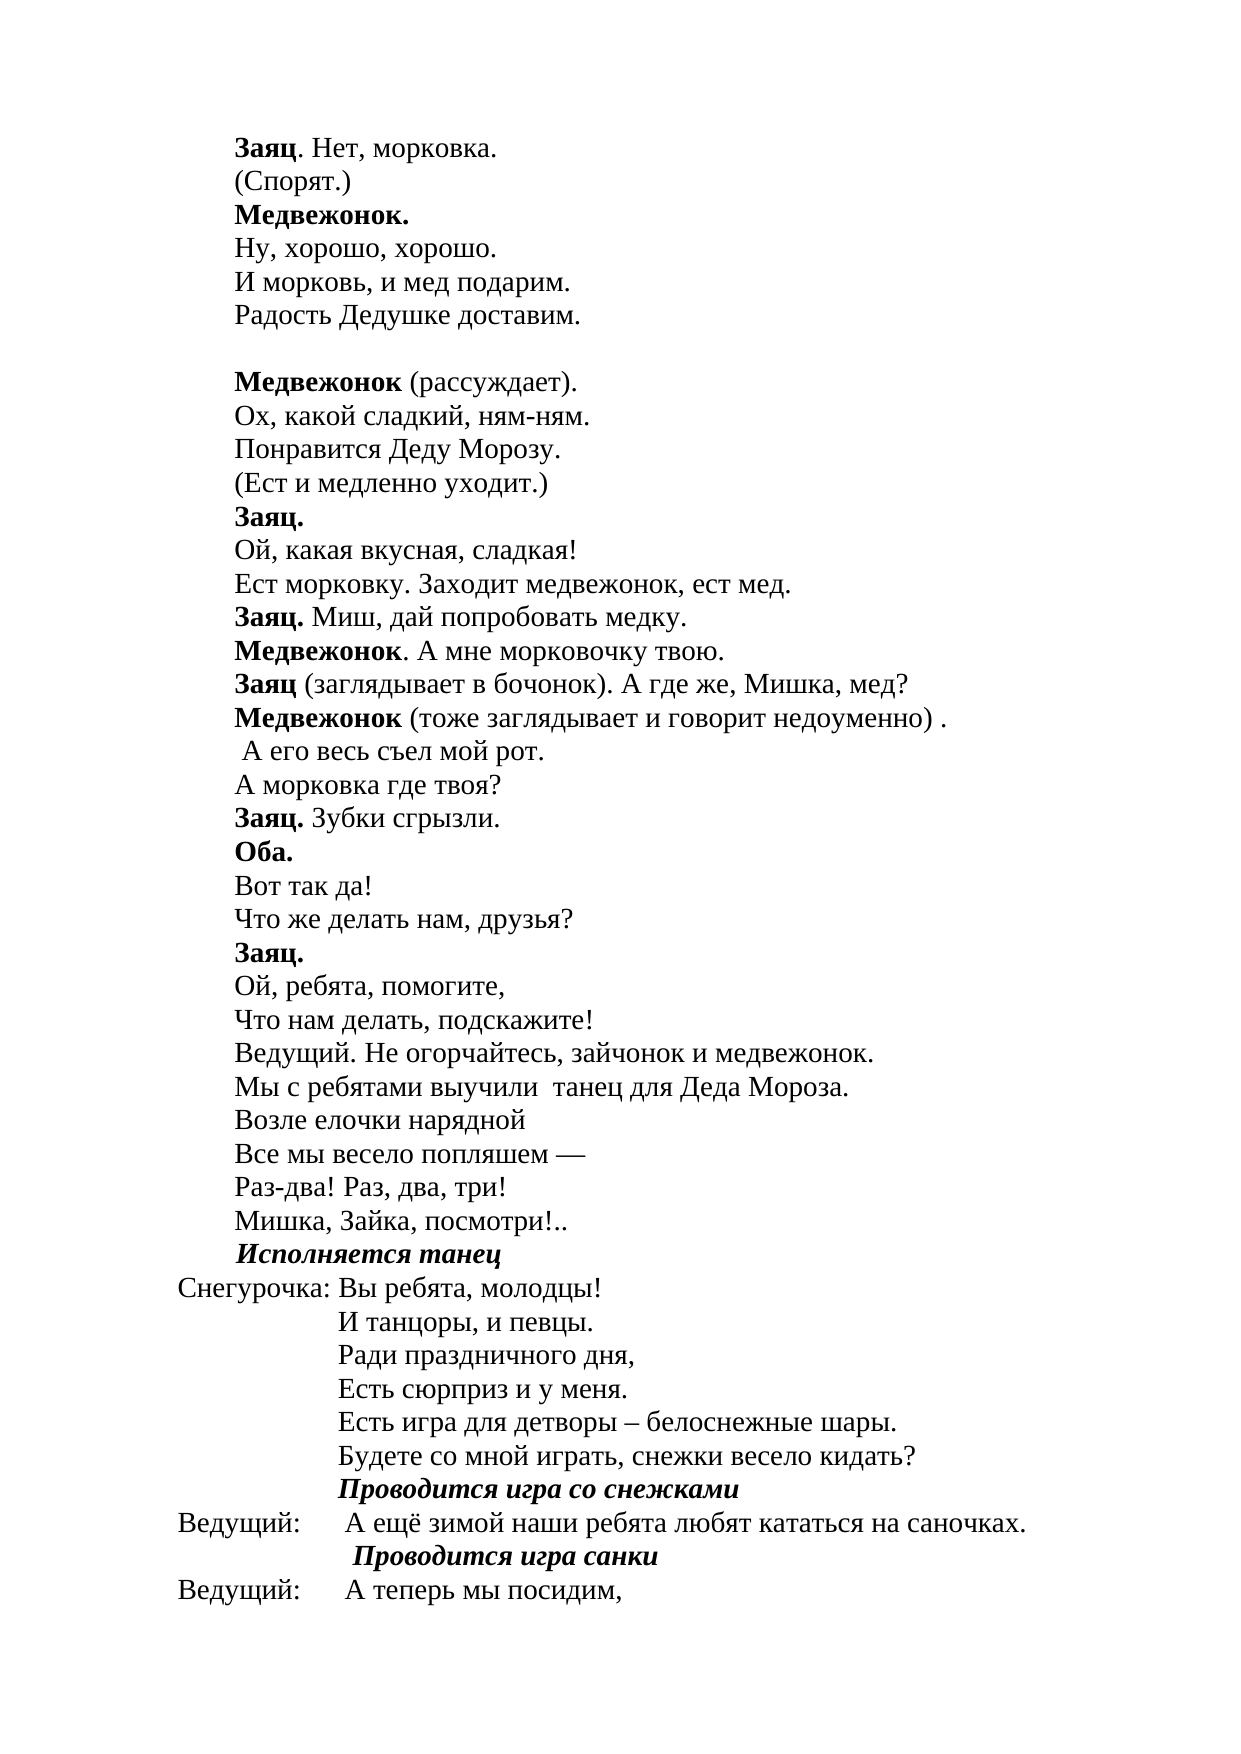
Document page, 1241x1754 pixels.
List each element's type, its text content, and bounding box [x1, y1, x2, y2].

text Заяц. Миш, дай попробовать медку. [177, 599, 1152, 633]
text Исполняется танец [177, 1237, 1152, 1270]
text Ох, какой сладкий, ням-ням. [177, 398, 1152, 432]
text Медвежонок. А мне морковочку твою. [177, 633, 1152, 666]
text Медвежонок. [177, 197, 1152, 230]
text Мы с ребятами выучили танец для Деда Мороза. [177, 1069, 1152, 1102]
text Заяц. Нет, морковка. [177, 130, 1152, 163]
text Ну, хорошо, хорошо. [177, 230, 1152, 264]
text Что же делать нам, друзья? [177, 901, 1152, 935]
text А его весь съел мой рот. [177, 733, 1152, 767]
text Все мы весело попляшем — [177, 1136, 1152, 1169]
text Заяц (заглядывает в бочонок). А где же, Мишка, мед? [177, 666, 1152, 700]
text (Ест и медленно уходит.) [177, 465, 1152, 499]
text Есть сюрприз и у меня. [177, 1371, 1152, 1404]
text Раз-два! Раз, два, три! [177, 1169, 1152, 1203]
text Ест морковку. Заходит медвежонок, ест мед. [177, 566, 1152, 599]
text Ой, ребята, помогите, [177, 968, 1152, 1002]
text Вот так да! [177, 868, 1152, 901]
text Снегурочка: Вы ребята, молодцы! [177, 1270, 1152, 1304]
text Есть игра для детворы – белоснежные шары. Будете со мной играть, снежки весело кидать? [177, 1404, 1152, 1471]
text Проводится игра со снежками [177, 1471, 1152, 1505]
text Заяц. [177, 935, 1152, 968]
text Радость Дедушке доставим. [177, 297, 1152, 331]
text И танцоры, и певцы. [177, 1304, 1152, 1337]
text Медвежонок (тоже заглядывает и говорит недоуменно) . [177, 700, 1152, 733]
text Ради праздничного дня, [177, 1337, 1152, 1371]
text Проводится игра санки [177, 1538, 1152, 1572]
text Что нам делать, подскажите! [177, 1002, 1152, 1035]
text И морковь, и мед подарим. [177, 264, 1152, 297]
text Заяц. [177, 499, 1152, 532]
text Ой, какая вкусная, сладкая! [177, 532, 1152, 566]
text Возле елочки нарядной [177, 1102, 1152, 1136]
text Медвежонок (рассуждает). [177, 364, 1152, 398]
text Ведущий: А ещё зимой наши ребята любят кататься на саночках. [177, 1505, 1152, 1538]
text Понравится Деду Морозу. [177, 432, 1152, 465]
text Заяц. Зубки сгрызли. [177, 801, 1152, 834]
text А морковка где твоя? [177, 767, 1152, 801]
text Ведущий. Не огорчайтесь, зайчонок и медвежонок. [177, 1035, 1152, 1069]
text Ведущий: А теперь мы посидим, [177, 1572, 1152, 1606]
text (Спорят.) [177, 163, 1152, 197]
text Оба. [177, 834, 1152, 868]
text Мишка, Зайка, посмотри!.. [177, 1203, 1152, 1237]
